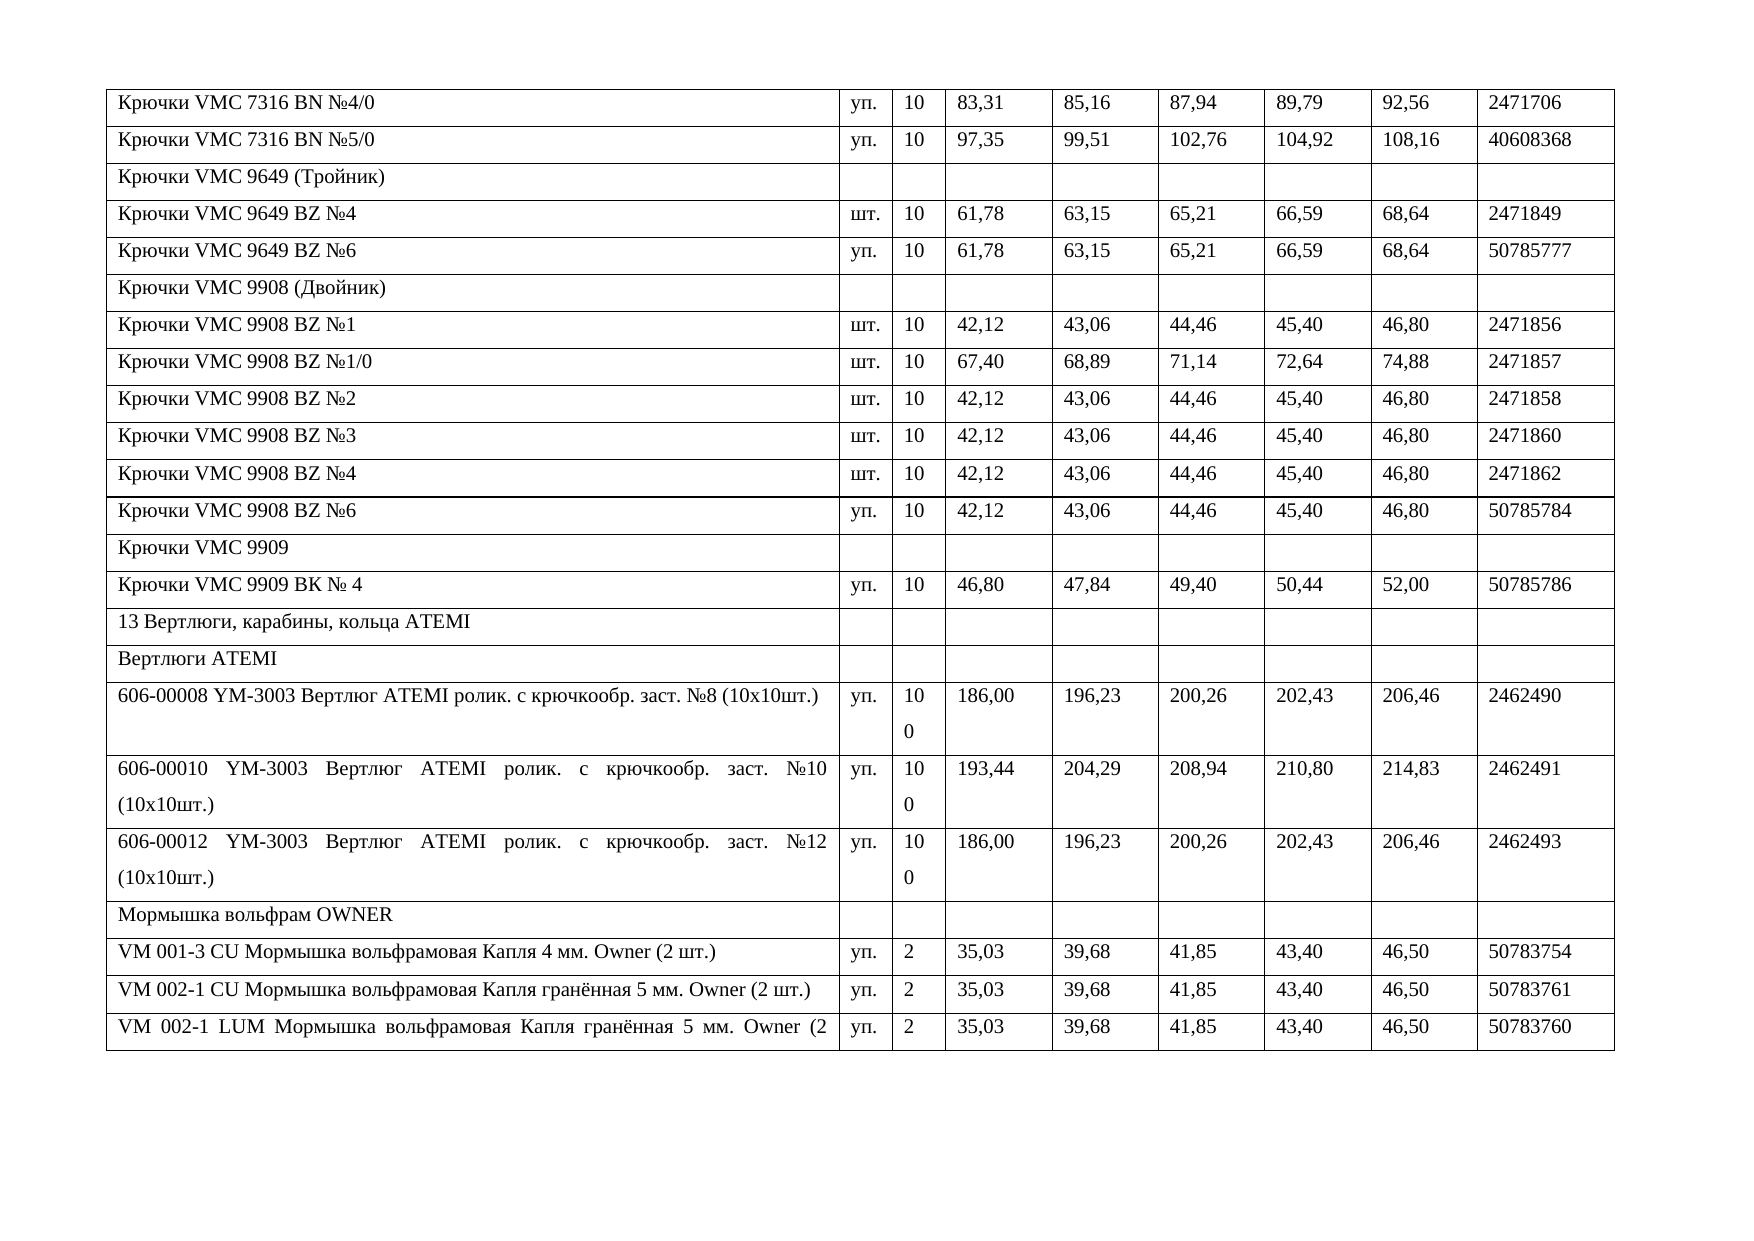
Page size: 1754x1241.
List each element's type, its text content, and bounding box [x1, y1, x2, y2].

table_cell 42,12 [946, 423, 1052, 459]
table_cell 46,50 [1372, 1014, 1477, 1049]
table_cell [840, 164, 892, 200]
table_cell [1372, 902, 1477, 938]
table_cell Крючки VMC 9909 [107, 535, 839, 571]
table_cell 104,92 [1265, 127, 1371, 163]
table_cell 50,44 [1265, 572, 1371, 608]
table_cell 61,78 [946, 238, 1052, 274]
table_cell [1053, 646, 1158, 682]
table_cell уп. [840, 939, 892, 975]
table_cell 10 [893, 238, 945, 274]
table_cell Крючки VMC 9908 (Двойник) [107, 275, 839, 311]
table_cell 2 [893, 939, 945, 975]
table_cell [1478, 275, 1614, 311]
table_cell Крючки VMC 7316 BN №4/0 [107, 90, 839, 126]
table_cell Крючки VMC 7316 BN №5/0 [107, 127, 839, 163]
table_cell 43,06 [1053, 498, 1158, 533]
table_cell 10 [893, 349, 945, 385]
table_cell 208,94 [1159, 756, 1264, 828]
table_cell 72,64 [1265, 349, 1371, 385]
table_cell [1265, 275, 1371, 311]
table_cell 10 [893, 386, 945, 422]
table_cell [946, 902, 1052, 938]
table_cell Крючки VMC 9649 BZ №4 [107, 201, 839, 237]
table_cell 50785777 [1478, 238, 1614, 274]
table_cell 2 [893, 976, 945, 1012]
table_cell 49,40 [1159, 572, 1264, 608]
table_cell 2471857 [1478, 349, 1614, 385]
table_cell [1478, 646, 1614, 682]
table_cell 85,16 [1053, 90, 1158, 126]
table_cell 606-00010 YM-3003 Вертлюг ATEMI ролик. с крючкообр. заст. №10 (10х10шт.) [107, 756, 839, 828]
table_cell [1372, 609, 1477, 645]
table_cell 204,29 [1053, 756, 1158, 828]
table_cell 193,44 [946, 756, 1052, 828]
table_cell 39,68 [1053, 1014, 1158, 1049]
table_cell 43,06 [1053, 460, 1158, 496]
table_cell VM 001-3 CU Мормышка вольфрамовая Капля 4 мм. Owner (2 шт.) [107, 939, 839, 975]
table_cell [840, 646, 892, 682]
table_cell [1159, 902, 1264, 938]
table_cell [946, 646, 1052, 682]
table_cell 74,88 [1372, 349, 1477, 385]
table_cell 35,03 [946, 939, 1052, 975]
table_cell 99,51 [1053, 127, 1158, 163]
table_cell 92,56 [1372, 90, 1477, 126]
table_cell 63,15 [1053, 201, 1158, 237]
table_cell 100 [893, 683, 945, 755]
table_cell 186,00 [946, 829, 1052, 901]
table_cell [1478, 902, 1614, 938]
table_cell [946, 535, 1052, 571]
table_cell Крючки VMC 9649 (Тройник) [107, 164, 839, 200]
table_cell 2 [893, 1014, 945, 1049]
table_cell уп. [840, 683, 892, 755]
table_cell [1265, 535, 1371, 571]
table_cell 46,80 [1372, 423, 1477, 459]
table_cell [1265, 164, 1371, 200]
table_cell шт. [840, 423, 892, 459]
table_cell 2471706 [1478, 90, 1614, 126]
table_cell 10 [893, 423, 945, 459]
table_cell [946, 609, 1052, 645]
table_cell 13 Вертлюги, карабины, кольца ATEMI [107, 609, 839, 645]
table_cell [893, 609, 945, 645]
table_cell 2462493 [1478, 829, 1614, 901]
table_cell 40608368 [1478, 127, 1614, 163]
table_cell 68,89 [1053, 349, 1158, 385]
table_cell уп. [840, 498, 892, 533]
table_cell 100 [893, 829, 945, 901]
table_cell [1053, 609, 1158, 645]
table_cell [840, 609, 892, 645]
table_cell 67,40 [946, 349, 1052, 385]
table_cell 206,46 [1372, 829, 1477, 901]
table_cell 42,12 [946, 460, 1052, 496]
table_cell [1159, 164, 1264, 200]
table_cell 102,76 [1159, 127, 1264, 163]
table_cell 10 [893, 127, 945, 163]
table_cell 35,03 [946, 976, 1052, 1012]
table_cell 43,06 [1053, 423, 1158, 459]
table_cell 196,23 [1053, 829, 1158, 901]
table_cell 61,78 [946, 201, 1052, 237]
table_cell 186,00 [946, 683, 1052, 755]
table_cell 43,40 [1265, 976, 1371, 1012]
table_cell уп. [840, 756, 892, 828]
table_cell 44,46 [1159, 460, 1264, 496]
table_cell [840, 902, 892, 938]
table_cell [1053, 275, 1158, 311]
table_cell [1053, 535, 1158, 571]
table_cell 41,85 [1159, 939, 1264, 975]
table_cell 100 [893, 756, 945, 828]
table_cell 68,64 [1372, 238, 1477, 274]
table_cell [1372, 164, 1477, 200]
table_cell 89,79 [1265, 90, 1371, 126]
table_cell [840, 275, 892, 311]
table_cell 202,43 [1265, 683, 1371, 755]
table_cell 50783761 [1478, 976, 1614, 1012]
table_cell 44,46 [1159, 386, 1264, 422]
table_cell Крючки VMC 9908 BZ №1/0 [107, 349, 839, 385]
table_cell шт. [840, 312, 892, 348]
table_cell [107, 1014, 839, 1049]
table_cell [893, 902, 945, 938]
table_cell 214,83 [1372, 756, 1477, 828]
table_cell [893, 535, 945, 571]
table_cell 2471858 [1478, 386, 1614, 422]
table_cell уп. [840, 1014, 892, 1049]
table_cell 46,80 [946, 572, 1052, 608]
table_cell уп. [840, 127, 892, 163]
table_cell 63,15 [1053, 238, 1158, 274]
table_cell шт. [840, 201, 892, 237]
table_cell Крючки VMC 9908 BZ №3 [107, 423, 839, 459]
table_cell 10 [893, 460, 945, 496]
table_cell 41,85 [1159, 1014, 1264, 1049]
table_cell 43,40 [1265, 939, 1371, 975]
table_cell 45,40 [1265, 386, 1371, 422]
table_cell 2462490 [1478, 683, 1614, 755]
table_cell 65,21 [1159, 238, 1264, 274]
table_cell 46,80 [1372, 498, 1477, 533]
table_cell [1478, 609, 1614, 645]
table_cell 46,80 [1372, 460, 1477, 496]
table_cell [1053, 902, 1158, 938]
table_cell 42,12 [946, 386, 1052, 422]
table_cell 87,94 [1159, 90, 1264, 126]
table_cell Крючки VMC 9908 BZ №6 [107, 498, 839, 533]
table_cell 2471862 [1478, 460, 1614, 496]
table_cell 43,06 [1053, 312, 1158, 348]
table_cell Крючки VMC 9909 ВК № 4 [107, 572, 839, 608]
table_cell 46,80 [1372, 386, 1477, 422]
table_cell 2471860 [1478, 423, 1614, 459]
table_cell уп. [840, 976, 892, 1012]
table_cell шт. [840, 349, 892, 385]
table_cell 200,26 [1159, 829, 1264, 901]
table_cell 42,12 [946, 498, 1052, 533]
table_cell 50783760 [1478, 1014, 1614, 1049]
table_cell [1372, 275, 1477, 311]
table_cell 206,46 [1372, 683, 1477, 755]
table_cell 606-00008 YM-3003 Вертлюг ATEMI ролик. с крючкообр. заст. №8 (10х10шт.) [107, 683, 839, 755]
table_cell 50783754 [1478, 939, 1614, 975]
table_cell 46,50 [1372, 976, 1477, 1012]
table_cell шт. [840, 460, 892, 496]
table_cell 47,84 [1053, 572, 1158, 608]
table_cell 68,64 [1372, 201, 1477, 237]
table_cell 45,40 [1265, 498, 1371, 533]
table_cell 10 [893, 201, 945, 237]
table_cell [1478, 164, 1614, 200]
table_cell 2471849 [1478, 201, 1614, 237]
table_cell [1265, 609, 1371, 645]
table_cell 46,80 [1372, 312, 1477, 348]
table_cell 39,68 [1053, 976, 1158, 1012]
table_cell [1478, 535, 1614, 571]
table_cell [840, 535, 892, 571]
table_cell 606-00012 YM-3003 Вертлюг ATEMI ролик. с крючкообр. заст. №12 (10х10шт.) [107, 829, 839, 901]
table_cell 10 [893, 90, 945, 126]
table_cell 71,14 [1159, 349, 1264, 385]
table_cell уп. [840, 572, 892, 608]
table_cell 44,46 [1159, 312, 1264, 348]
table_cell 108,16 [1372, 127, 1477, 163]
table_cell [893, 646, 945, 682]
table_cell [1372, 646, 1477, 682]
table_cell 44,46 [1159, 423, 1264, 459]
table_cell [946, 275, 1052, 311]
table_cell Вертлюги ATEMI [107, 646, 839, 682]
table_cell 210,80 [1265, 756, 1371, 828]
table_cell Крючки VMC 9908 BZ №4 [107, 460, 839, 496]
table_cell 10 [893, 498, 945, 533]
table_cell 50785784 [1478, 498, 1614, 533]
table_cell [1159, 535, 1264, 571]
table_cell 196,23 [1053, 683, 1158, 755]
table_cell 83,31 [946, 90, 1052, 126]
table_cell 45,40 [1265, 312, 1371, 348]
table_cell [893, 275, 945, 311]
table_cell уп. [840, 829, 892, 901]
table_cell [1159, 609, 1264, 645]
table_cell [1265, 646, 1371, 682]
table_cell 97,35 [946, 127, 1052, 163]
table_cell уп. [840, 90, 892, 126]
table_cell 45,40 [1265, 460, 1371, 496]
table_cell [1265, 902, 1371, 938]
table_cell 43,06 [1053, 386, 1158, 422]
table_cell 65,21 [1159, 201, 1264, 237]
table_cell 66,59 [1265, 238, 1371, 274]
table_cell 50785786 [1478, 572, 1614, 608]
table_cell 35,03 [946, 1014, 1052, 1049]
table_cell [1159, 646, 1264, 682]
table_cell [1053, 164, 1158, 200]
table_cell Крючки VMC 9649 BZ №6 [107, 238, 839, 274]
table_cell 10 [893, 572, 945, 608]
table_cell 10 [893, 312, 945, 348]
table_cell 2462491 [1478, 756, 1614, 828]
table_cell [1372, 535, 1477, 571]
table_cell Мормышка вольфрам OWNER [107, 902, 839, 938]
table_cell 202,43 [1265, 829, 1371, 901]
table_cell 52,00 [1372, 572, 1477, 608]
table_cell 46,50 [1372, 939, 1477, 975]
table_cell 44,46 [1159, 498, 1264, 533]
table_cell Крючки VMC 9908 BZ №2 [107, 386, 839, 422]
table_cell 2471856 [1478, 312, 1614, 348]
table_cell 66,59 [1265, 201, 1371, 237]
table_cell 39,68 [1053, 939, 1158, 975]
table_cell 200,26 [1159, 683, 1264, 755]
table_cell уп. [840, 238, 892, 274]
table_cell 42,12 [946, 312, 1052, 348]
table_cell 45,40 [1265, 423, 1371, 459]
table_cell [893, 164, 945, 200]
table_cell шт. [840, 386, 892, 422]
table_cell [946, 164, 1052, 200]
table_cell Крючки VMC 9908 BZ №1 [107, 312, 839, 348]
table_cell 41,85 [1159, 976, 1264, 1012]
table_cell [1159, 275, 1264, 311]
table_cell VM 002-1 CU Мормышка вольфрамовая Капля гранённая 5 мм. Owner (2 шт.) [107, 976, 839, 1012]
table_cell 43,40 [1265, 1014, 1371, 1049]
